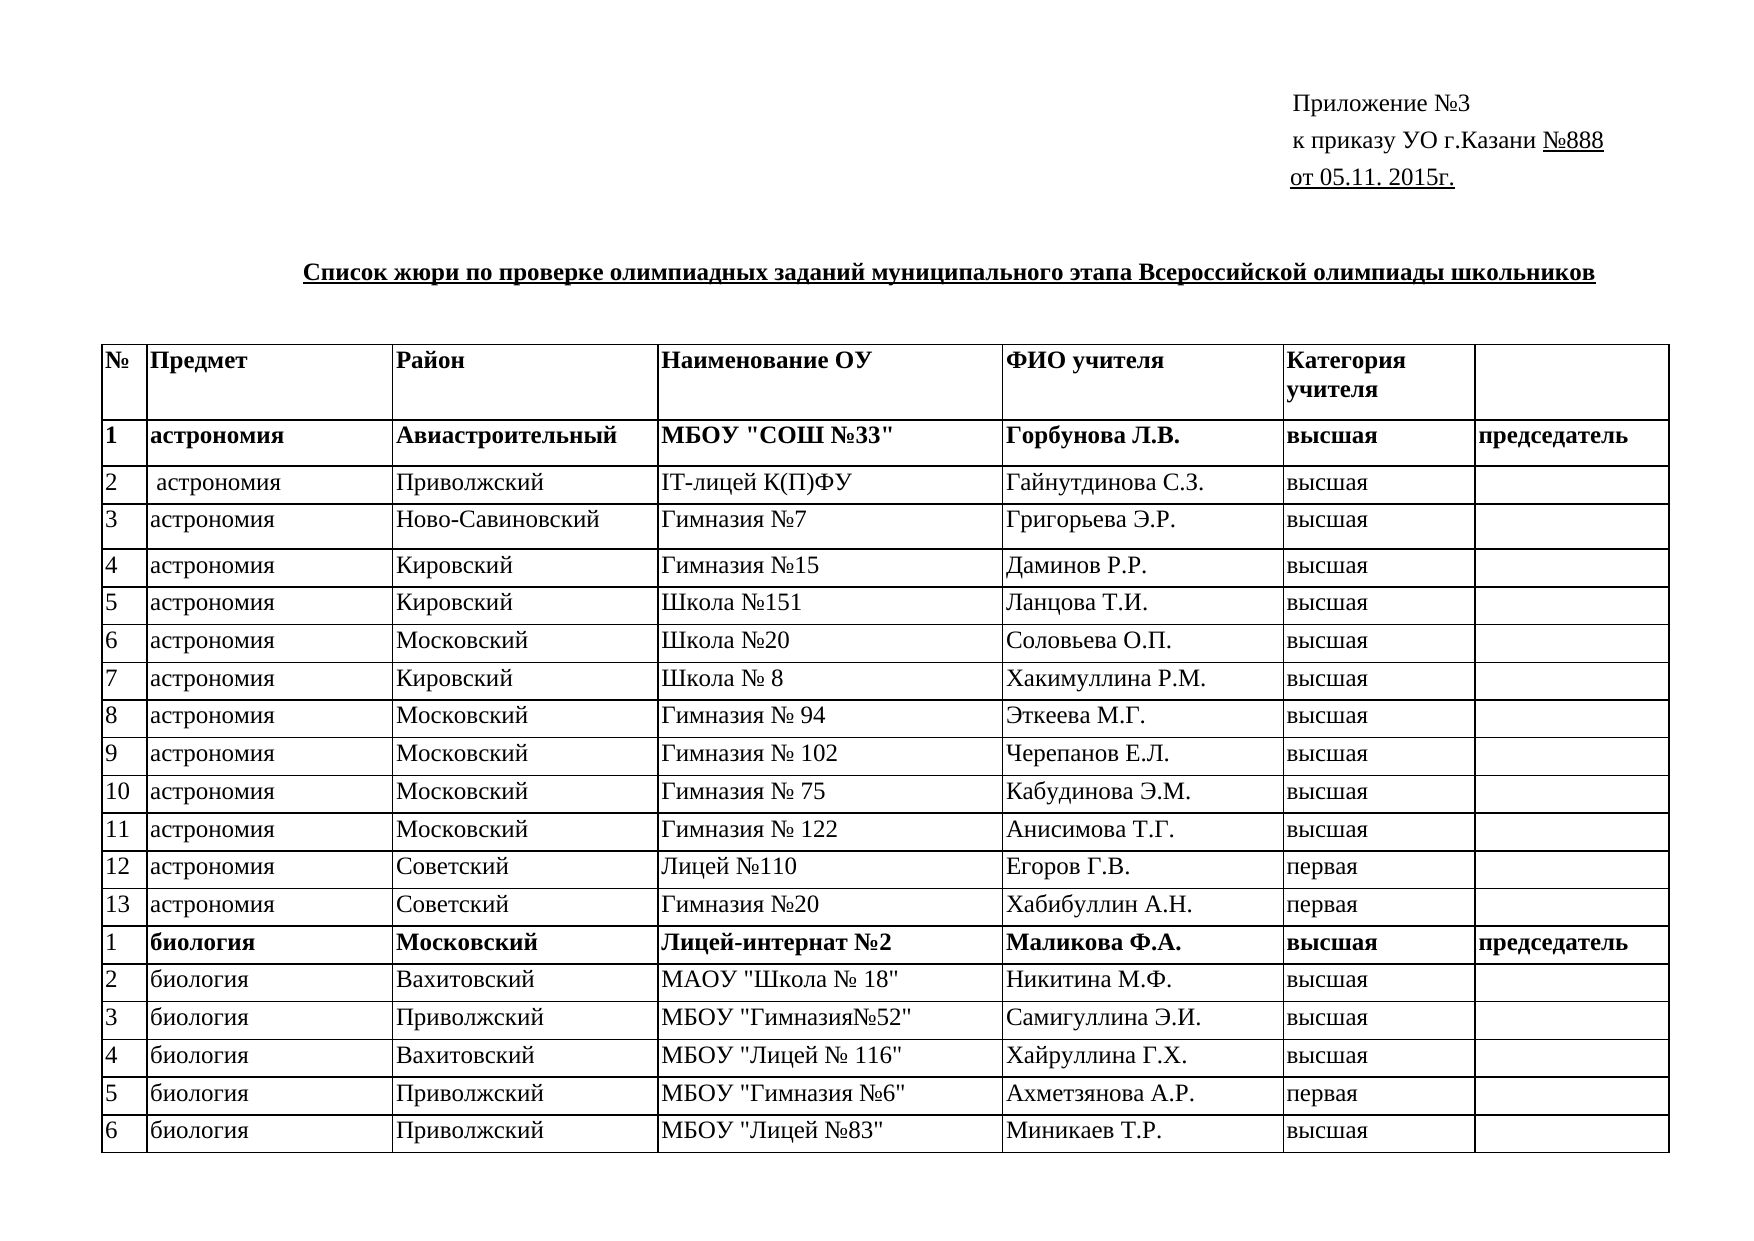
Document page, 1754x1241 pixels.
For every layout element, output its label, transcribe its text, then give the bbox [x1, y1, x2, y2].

text от 05.11. 2015г. [75, 162, 1659, 191]
text Приложение №3 к приказу УО г.Казани №888 [75, 88, 1659, 154]
table_header Список жюри по проверке олимпиадных заданий муниципального этапа Всероссийской олимпиады школьников [90, 257, 1754, 1153]
